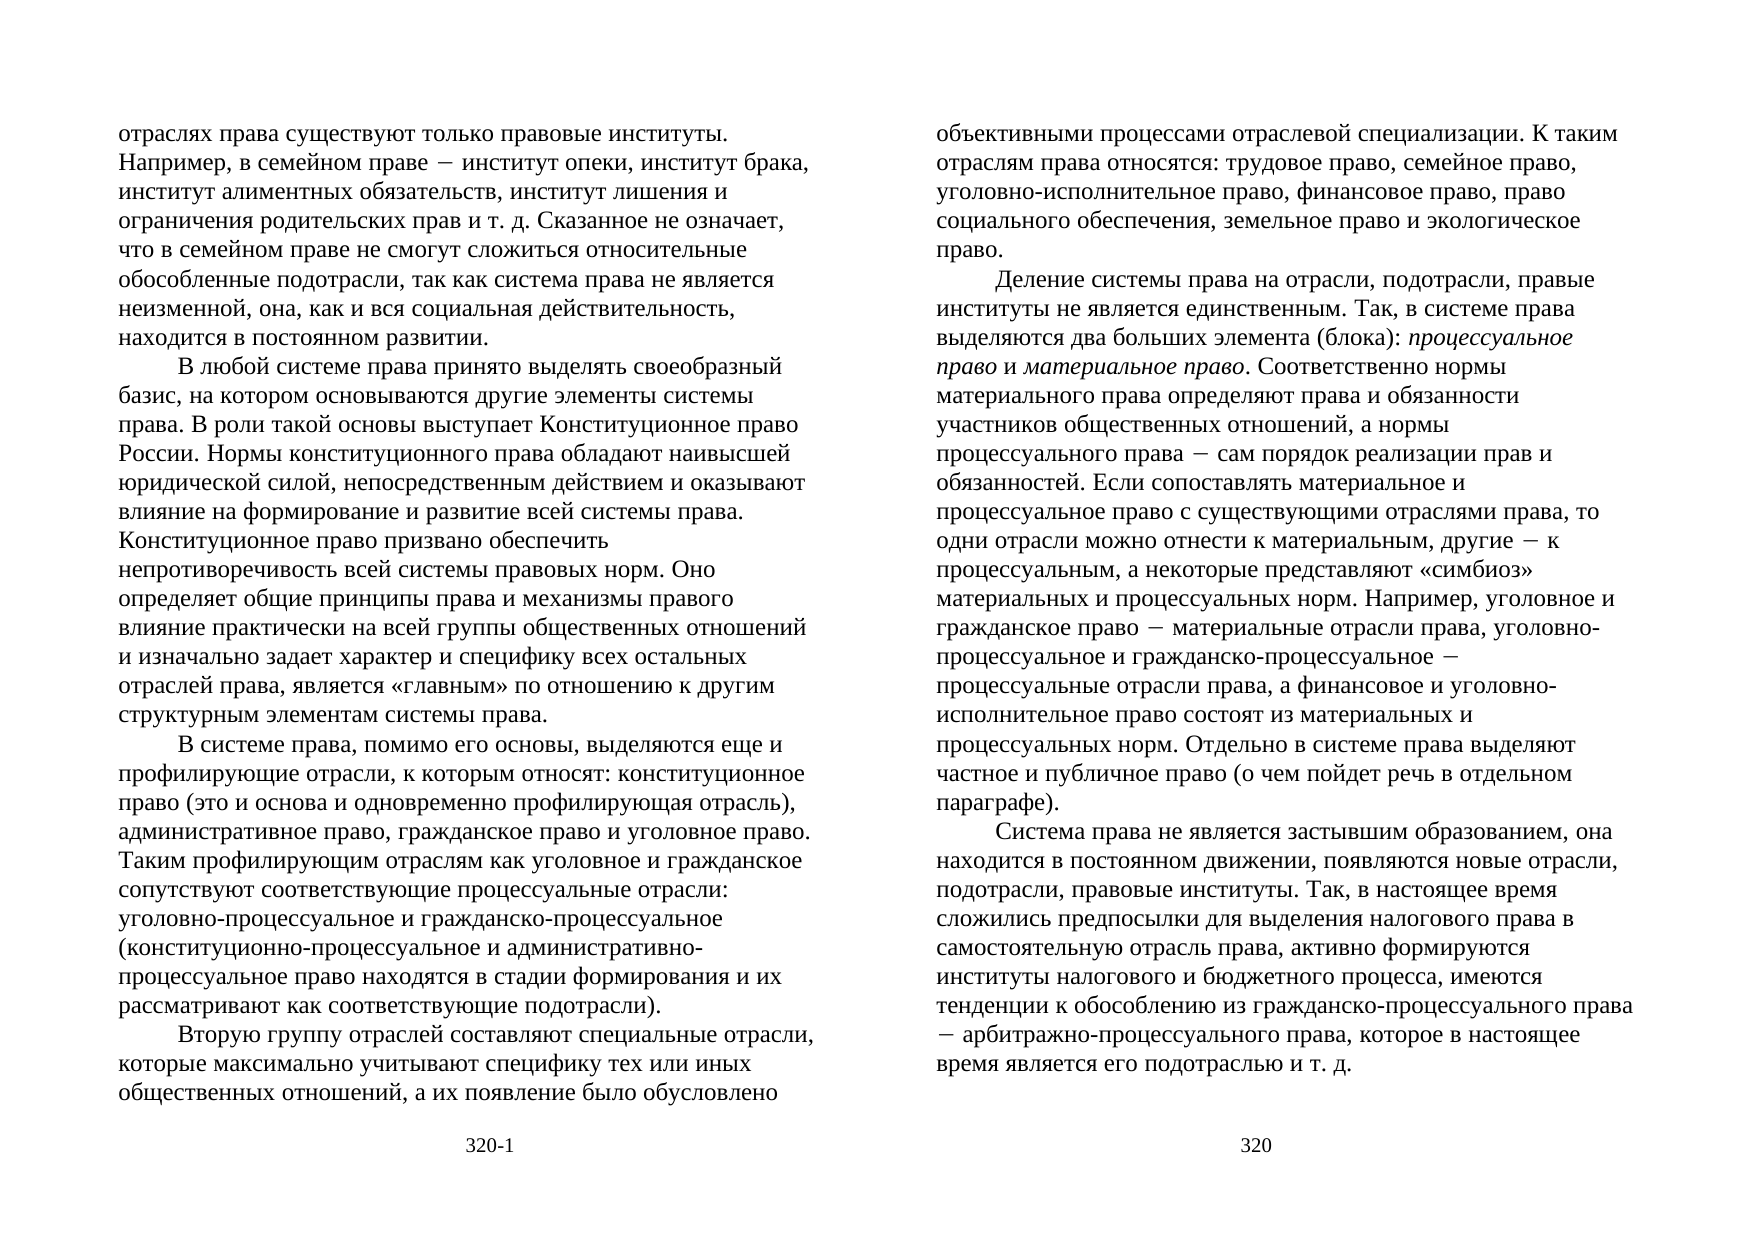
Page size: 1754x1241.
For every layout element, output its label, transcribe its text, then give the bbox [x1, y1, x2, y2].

text Система права не является застывшим образованием, она находится в постоянном движении, появляются новые отрасли, подотрасли, правовые институты. Так, в настоящее время сложились предпосылки для выделения налогового права в самостоятельную отрасль права, активно формируются институты налогового и бюджетного процесса, имеются тенденции к обособлению из гражданско-процессуального права  арбитражно-процессуального права, которое в настоящее время является его подотраслью и т. д. [936, 816, 1636, 1077]
text Деление системы права на отрасли, подотрасли, правые институты не является единственным. Так, в системе права выделяются два больших элемента (блока): процессуальное право и материальное право. Соответственно нормы материального права определяют права и обязанности участников общественных отношений, а нормы процессуального права  сам порядок реализации прав и обязанностей. Если сопоставлять материальное и процессуальное право с существующими отраслями права, то одни отрасли можно отнести к материальным, другие  к процессуальным, а некоторые представляют «симбиоз» материальных и процессуальных норм. Например, уголовное и гражданское право  материальные отрасли права, уголовно-процессуальное и гражданско-процессуальное  процессуальные отрасли права, а финансовое и уголовно-исполнительное право состоят из материальных и процессуальных норм. Отдельно в системе права выделяют частное и публичное право (о чем пойдет речь в отдельном параграфе). [936, 263, 1636, 816]
text В системе права, помимо его основы, выделяются еще и профилирующие отрасли, к которым относят: конституционное право (это и основа и одновременно профилирующая отрасль), административное право, гражданское право и уголовное право. Таким профилирующим отраслям как уголовное и гражданское сопутствуют соответствующие процессуальные отрасли: уголовно-процессуальное и гражданско-процессуальное (конституционно-процессуальное и административно-процессуальное право находятся в стадии формирования и их рассматривают как соответствующие подотрасли). [118, 728, 818, 1019]
text В любой системе права принято выделять своеобразный базис, на котором основываются другие элементы системы права. В роли такой основы выступает Конституционное право России. Нормы конституционного права обладают наивысшей юридической силой, непосредственным действием и оказывают влияние на формирование и развитие всей системы права. Конституционное право призвано обеспечить непротиворечивость всей системы правовых норм. Оно определяет общие принципы права и механизмы правого влияние практически на всей группы общественных отношений и изначально задает характер и специфику всех остальных отраслей права, является «главным» по отношению к другим структурным элементам системы права. [118, 351, 818, 728]
text Вторую группу отраслей составляют специальные отрасли, которые максимально учитывают специфику тех или иных общественных отношений, а их появление было обусловлено объективными процессами отраслевой специализации. К таким отраслям права относятся: трудовое право, семейное право, уголовно-исполнительное право, финансовое право, право социального обеспечения, земельное право и экологическое право. [118, 1019, 818, 1106]
text Вторую группу отраслей составляют специальные отрасли, которые максимально учитывают специфику тех или иных общественных отношений, а их появление было обусловлено объективными процессами отраслевой специализации. К таким отраслям права относятся: трудовое право, семейное право, уголовно-исполнительное право, финансовое право, право социального обеспечения, земельное право и экологическое право. [936, 118, 1636, 263]
